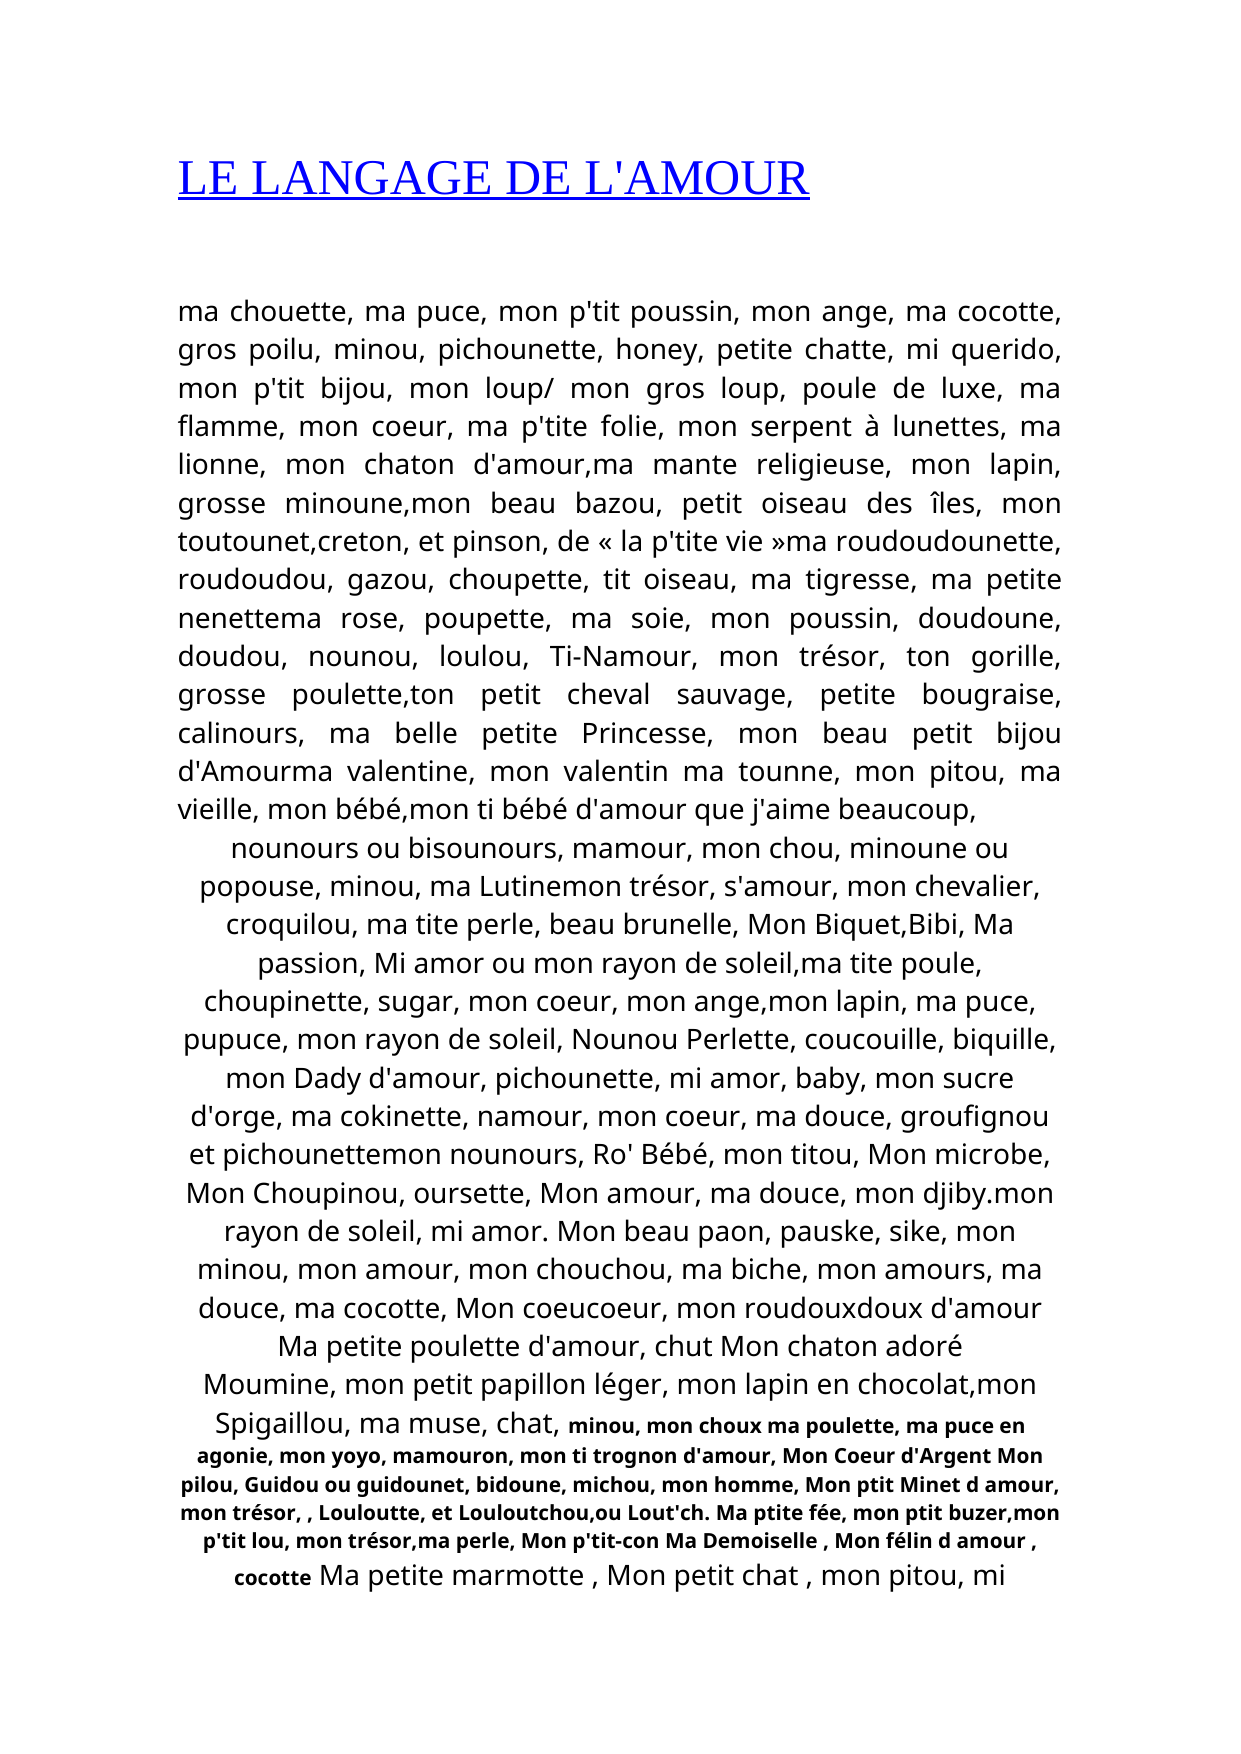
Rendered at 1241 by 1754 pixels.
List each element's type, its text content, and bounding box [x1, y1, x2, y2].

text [177, 1365, 1063, 1593]
text ma chouette, ma puce, mon p'tit poussin, mon ange, ma cocotte, gros poilu, minou, pichounette, honey, petite chatte, mi querido, mon p'tit bijou, mon loup/ mon gros loup, poule de luxe, ma flamme, mon coeur, ma p'tite folie, mon serpent à lunettes, ma lionne, mon chaton d'amour,ma mante religieuse, mon lapin, grosse minoune,mon beau bazou, petit oiseau des îles, mon toutounet,creton, et pinson, de « la p'tite vie »ma roudoudounette, roudoudou, gazou, choupette, tit oiseau, ma tigresse, ma petite nenettema rose, poupette, ma soie, mon poussin, doudoune, doudou, nounou, loulou, Ti-Namour, mon trésor, ton gorille, grosse poulette,ton petit cheval sauvage, petite bougraise, calinours, ma belle petite Princesse, mon beau petit bijou d'Amourma valentine, mon valentin ma tounne, mon pitou, ma vieille, mon bébé,mon ti bébé d'amour que j'aime beaucoup, [177, 291, 1063, 828]
text nounours ou bisounours, mamour, mon chou, minoune ou popouse, minou, ma Lutinemon trésor, s'amour, mon chevalier, croquilou, ma tite perle, beau brunelle, Mon Biquet,Bibi, Ma passion, Mi amor ou mon rayon de soleil,ma tite poule, choupinette, sugar, mon coeur, mon ange,mon lapin, ma puce, pupuce, mon rayon de soleil, Nounou Perlette, coucouille, biquille, mon Dady d'amour, pichounette, mi amor, baby, mon sucre d'orge, ma cokinette, namour, mon coeur, ma douce, groufignou et pichounettemon nounours, Ro' Bébé, mon titou, Mon microbe, Mon Choupinou, oursette, Mon amour, ma douce, mon djiby.mon rayon de soleil, mi amor. Mon beau paon, pauske, sike, mon minou, mon amour, mon chouchou, ma biche, mon amours, ma douce, ma cocotte, Mon coeucoeur, mon roudouxdoux d'amour Ma petite poulette d'amour, chut Mon chaton adoré [177, 828, 1063, 1365]
text LE LANGAGE DE L'AMOUR [177, 148, 1063, 205]
